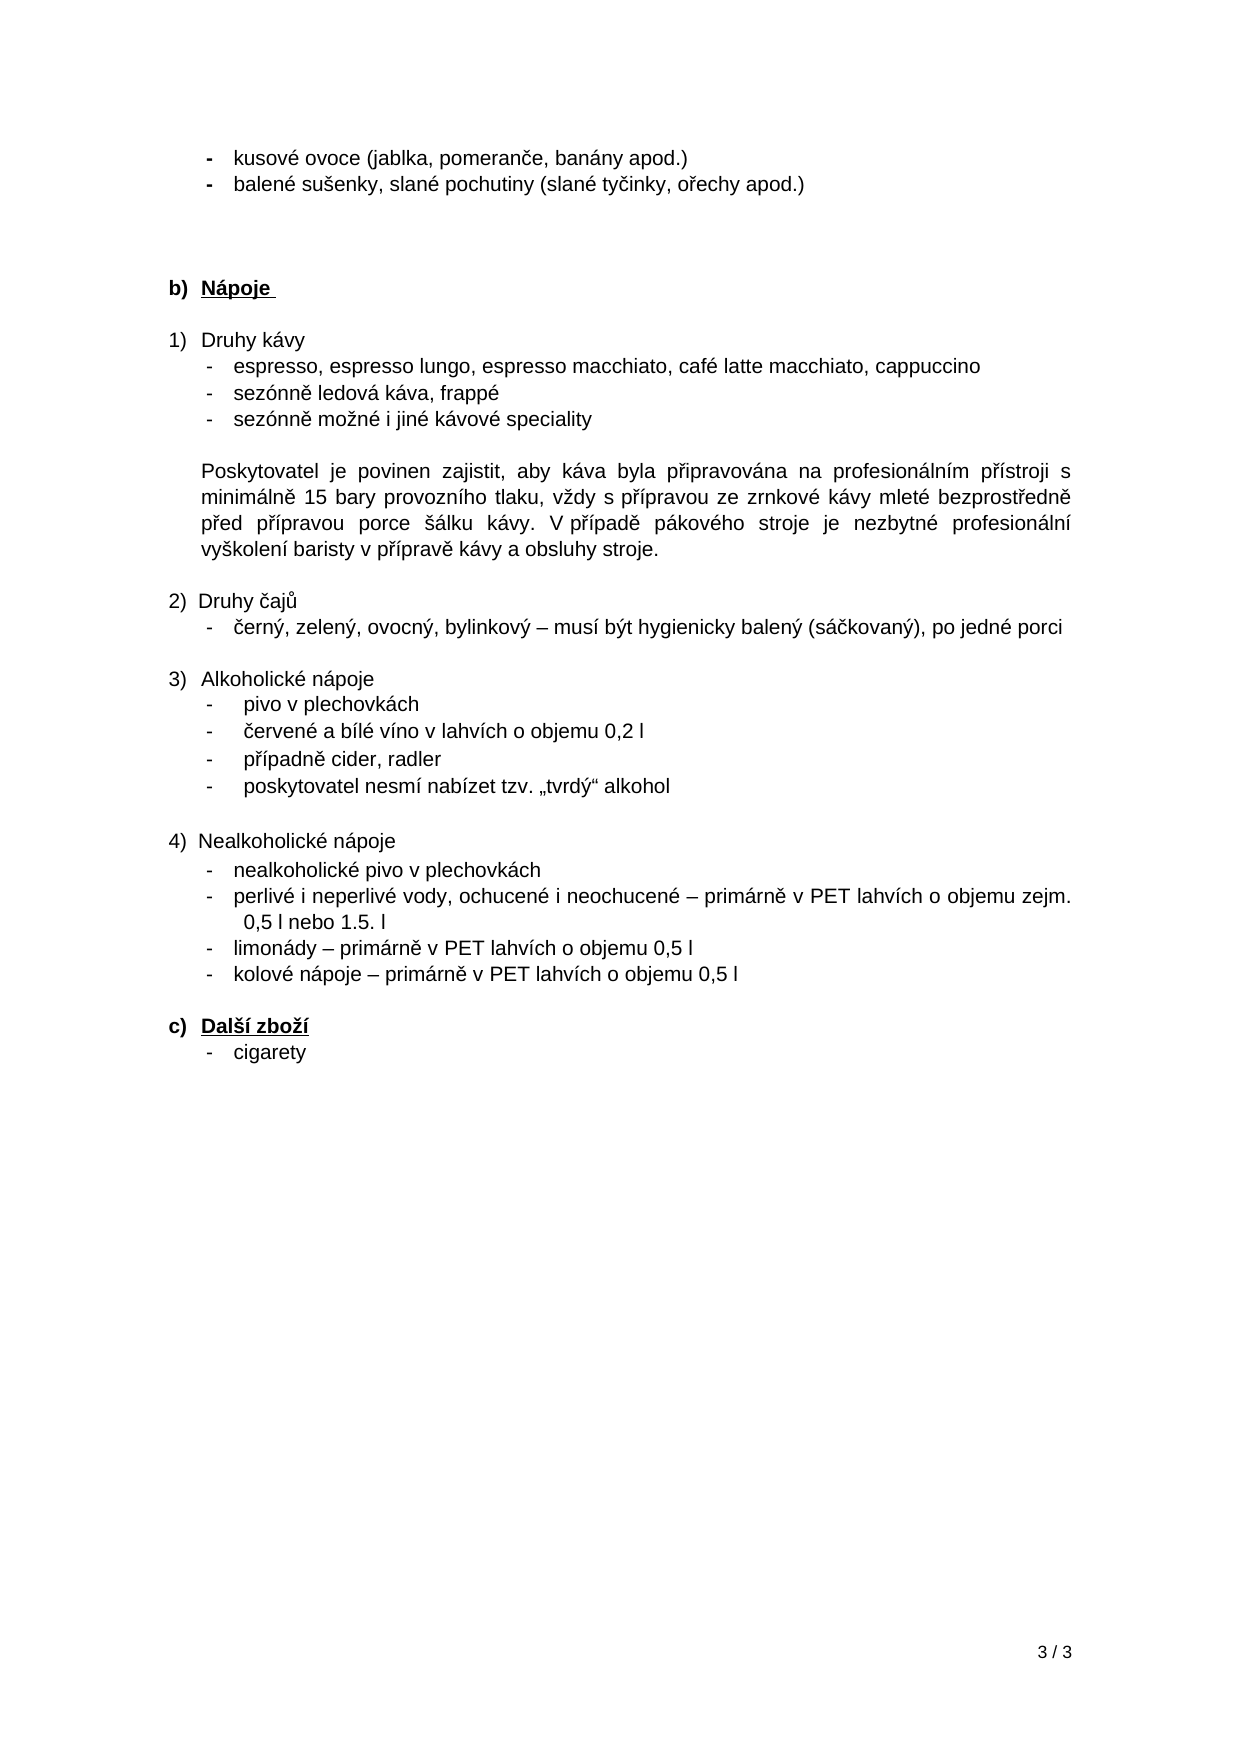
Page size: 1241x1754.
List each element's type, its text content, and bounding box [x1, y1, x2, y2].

text Poskytovatel je povinen zajistit, aby káva byla připravována na profesionálním přístroji s minimálně 15 bary provozního tlaku, vždy s přípravou ze zrnkové kávy mleté bezprostředně před přípravou porce šálku kávy. V případě pákového stroje je nezbytné profesionální vyškolení baristy v přípravě kávy a obsluhy stroje. [201, 457, 1072, 561]
list Druhy kávy [168, 327, 1072, 353]
list Druhy čajů [168, 587, 1072, 613]
list sezónně ledová káva, frappé [206, 379, 1072, 405]
list případně cider, radler [206, 747, 1062, 771]
list Nealkoholické nápoje [168, 829, 1062, 853]
list černý, zelený, ovocný, bylinkový – musí být hygienicky balený (sáčkovaný), po jedné porci [206, 613, 1072, 639]
list Nápoje [168, 275, 1072, 301]
list červené a bílé víno v lahvích o objemu 0,2 l [206, 719, 1062, 743]
list nealkoholické pivo v plechovkách [206, 857, 1072, 883]
list cigarety [206, 1039, 1072, 1065]
list espresso, espresso lungo, espresso macchiato, café latte macchiato, cappuccino [206, 353, 1072, 379]
list kolové nápoje – primárně v PET lahvích o objemu 0,5 l [206, 961, 1072, 987]
list perlivé i neperlivé vody, ochucené i neochucené – primárně v PET lahvích o objemu zejm. 0,5 l nebo 1.5. l [206, 883, 1072, 935]
list Další zboží [168, 1013, 1072, 1039]
list sezónně možné i jiné kávové speciality [206, 405, 1072, 431]
list Alkoholické nápoje [168, 666, 1072, 692]
list balené sušenky, slané pochutiny (slané tyčinky, ořechy apod.) [206, 171, 1072, 197]
list poskytovatel nesmí nabízet tzv. „tvrdý“ alkohol [206, 774, 1062, 798]
list kusové ovoce (jablka, pomeranče, banány apod.) [206, 145, 1072, 171]
list limonády – primárně v PET lahvích o objemu 0,5 l [206, 935, 1072, 961]
list pivo v plechovkách [206, 692, 1062, 716]
